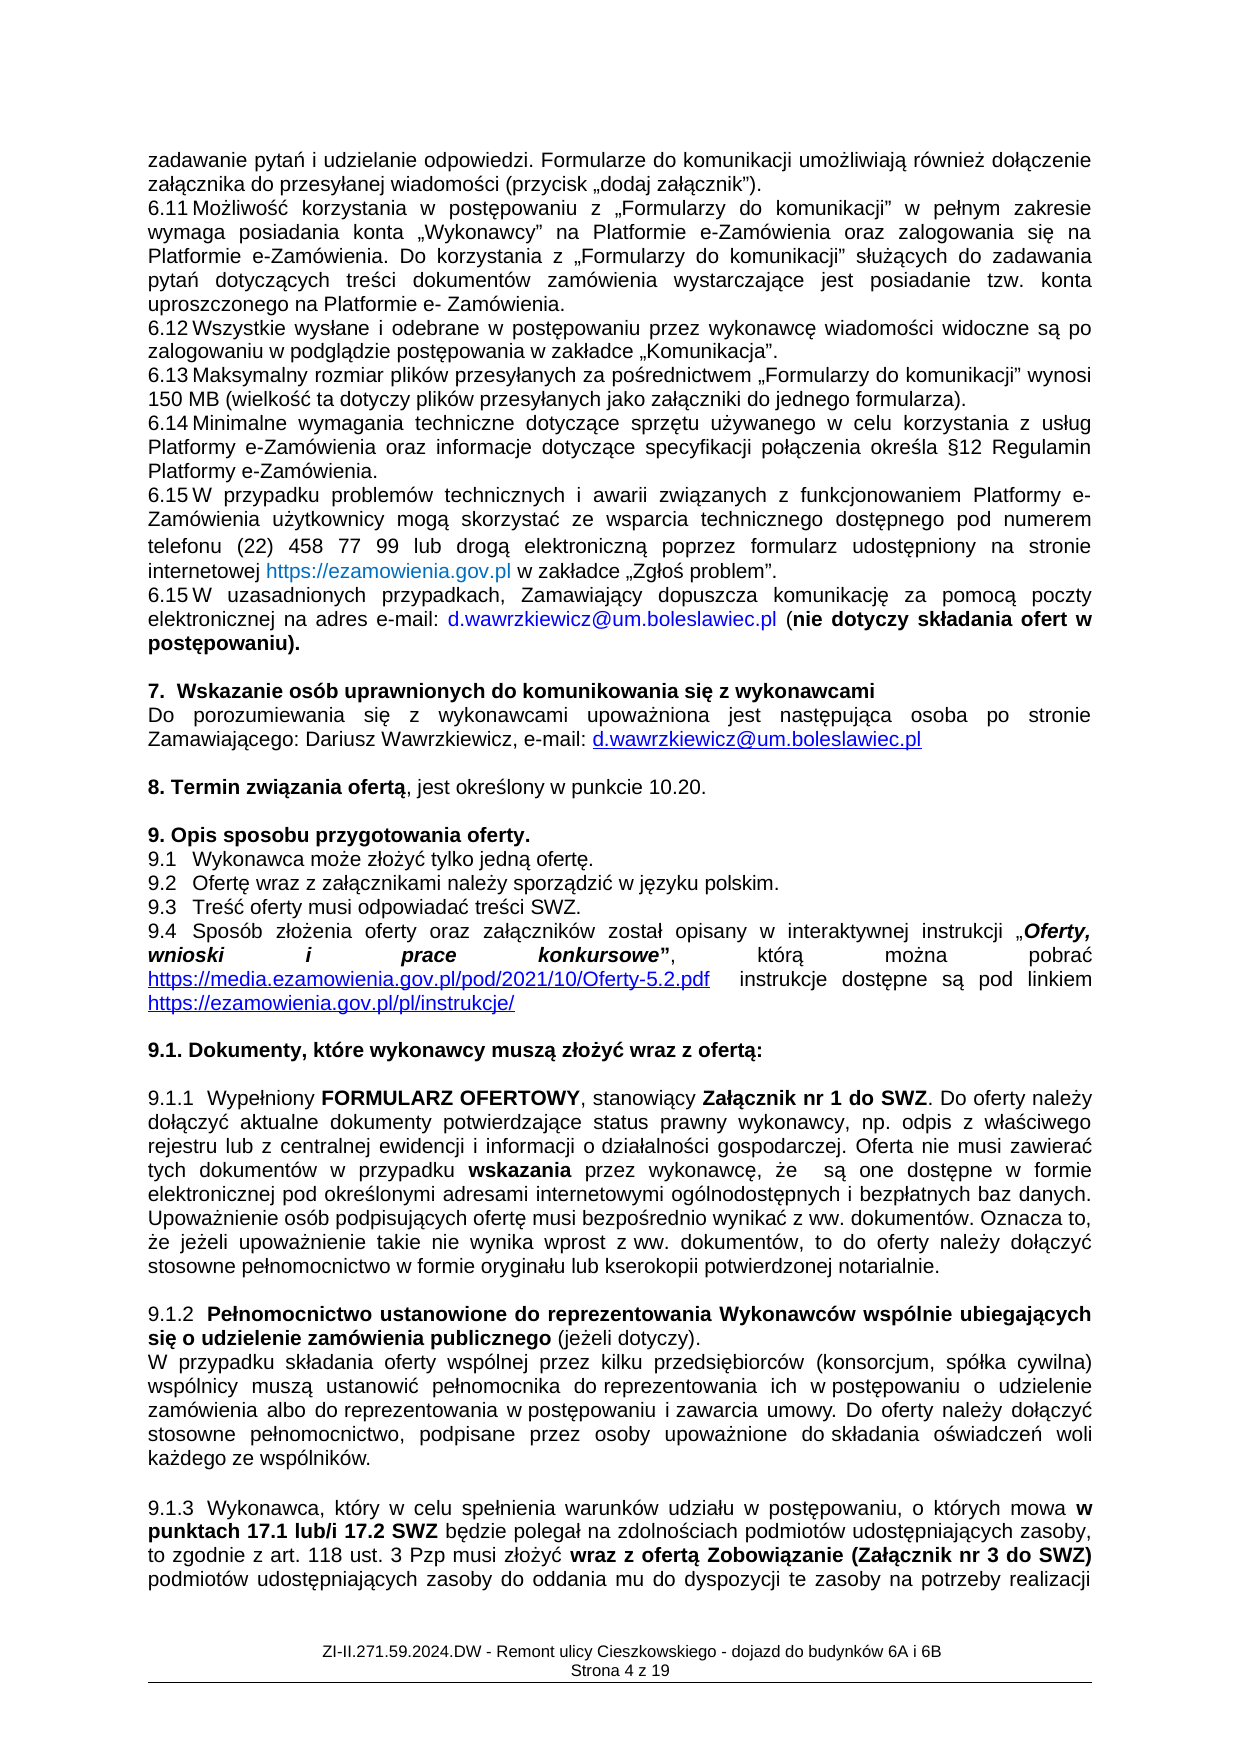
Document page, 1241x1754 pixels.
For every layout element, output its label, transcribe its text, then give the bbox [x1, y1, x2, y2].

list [148, 148, 1092, 196]
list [148, 1495, 1092, 1591]
list Wypełniony FORMULARZ OFERTOWY, stanowiący Załącznik nr 1 do SWZ. Do oferty należy dołączyć aktualne dokumenty potwierdzające status prawny wykonawcy, np. odpis z właściwego rejestru lub z centralnej ewidencji i informacji o działalności gospodarczej. Oferta nie musi zawierać tych dokumentów w przypadku wskazania przez wykonawcę, że są one dostępne w formie elektronicznej pod określonymi adresami internetowymi ogólnodostępnych i bezpłatnych baz danych. Upoważnienie osób podpisujących ofertę musi bezpośrednio wynikać z ww. dokumentów. Oznacza to, że jeżeli upoważnienie takie nie wynika wprost z ww. dokumentów, to do oferty należy dołączyć stosowne pełnomocnictwo w formie oryginału lub kserokopii potwierdzonej notarialnie. [148, 1086, 1092, 1278]
list Treść oferty musi odpowiadać treści SWZ. [148, 894, 1093, 918]
list Wszystkie wysłane i odebrane w postępowaniu przez wykonawcę wiadomości widoczne są po zalogowaniu w podglądzie postępowania w zakładce „Komunikacja”. [148, 315, 1092, 363]
text Do porozumiewania się z wykonawcami upoważniona jest następująca osoba po stronie Zamawiającego: Dariusz Wawrzkiewicz, e-mail: d.wawrzkiewicz@um.boleslawiec.pl [148, 703, 1092, 751]
list Ofertę wraz z załącznikami należy sporządzić w języku polskim. [148, 871, 1093, 894]
list W uzasadnionych przypadkach, Zamawiający dopuszcza komunikację za pomocą poczty elektronicznej na adres e-mail: d.wawrzkiewicz@um.boleslawiec.pl (nie dotyczy składania ofert w postępowaniu). [148, 583, 1092, 655]
text 9. Opis sposobu przygotowania oferty. [148, 823, 1092, 847]
text W przypadku składania oferty wspólnej przez kilku przedsiębiorców (konsorcjum, spółka cywilna) wspólnicy muszą ustanowić pełnomocnika do reprezentowania ich w postępowaniu o udzielenie zamówienia albo do reprezentowania w postępowaniu i zawarcia umowy. Do oferty należy dołączyć stosowne pełnomocnictwo, podpisane przez osoby upoważnione do składania oświadczeń woli każdego ze wspólników. [148, 1350, 1092, 1469]
list Pełnomocnictwo ustanowione do reprezentowania Wykonawców wspólnie ubiegających się o udzielenie zamówienia publicznego (jeżeli dotyczy). [148, 1302, 1092, 1350]
list W przypadku problemów technicznych i awarii związanych z funkcjonowaniem Platformy e-Zamówienia użytkownicy mogą skorzystać ze wsparcia technicznego dostępnego pod numerem telefonu (22) 458 77 99 lub drogą elektroniczną poprzez formularz udostępniony na stronie internetowej https://ezamowienia.gov.pl w zakładce „Zgłoś problem”. [148, 483, 1092, 583]
text 8. Termin związania ofertą, jest określony w punkcie 10.20. [148, 775, 1092, 799]
list Maksymalny rozmiar plików przesyłanych za pośrednictwem „Formularzy do komunikacji” wynosi 150 MB (wielkość ta dotyczy plików przesyłanych jako załączniki do jednego formularza). [148, 363, 1092, 411]
list Możliwość korzystania w postępowaniu z „Formularzy do komunikacji” w pełnym zakresie wymaga posiadania konta „Wykonawcy” na Platformie e-Zamówienia oraz zalogowania się na Platformie e-Zamówienia. Do korzystania z „Formularzy do komunikacji” służących do zadawania pytań dotyczących treści dokumentów zamówienia wystarczające jest posiadanie tzw. konta uproszczonego na Platformie e- Zamówienia. [148, 196, 1092, 315]
text 7. Wskazanie osób uprawnionych do komunikowania się z wykonawcami [148, 679, 1092, 703]
list Sposób złożenia oferty oraz załączników został opisany w interaktywnej instrukcji „Oferty, wnioski i prace konkursowe”, którą można pobrać https://media.ezamowienia.gov.pl/pod/2021/10/Oferty-5.2.pdf instrukcje dostępne są pod linkiem https://ezamowienia.gov.pl/pl/instrukcje/ [148, 918, 1093, 1014]
text 9.1. Dokumenty, które wykonawcy muszą złożyć wraz z ofertą: [148, 1038, 1092, 1062]
list Wykonawca może złożyć tylko jedną ofertę. [148, 847, 1093, 871]
list Minimalne wymagania techniczne dotyczące sprzętu używanego w celu korzystania z usług Platformy e-Zamówienia oraz informacje dotyczące specyfikacji połączenia określa §12 Regulamin Platformy e-Zamówienia. [148, 411, 1092, 483]
